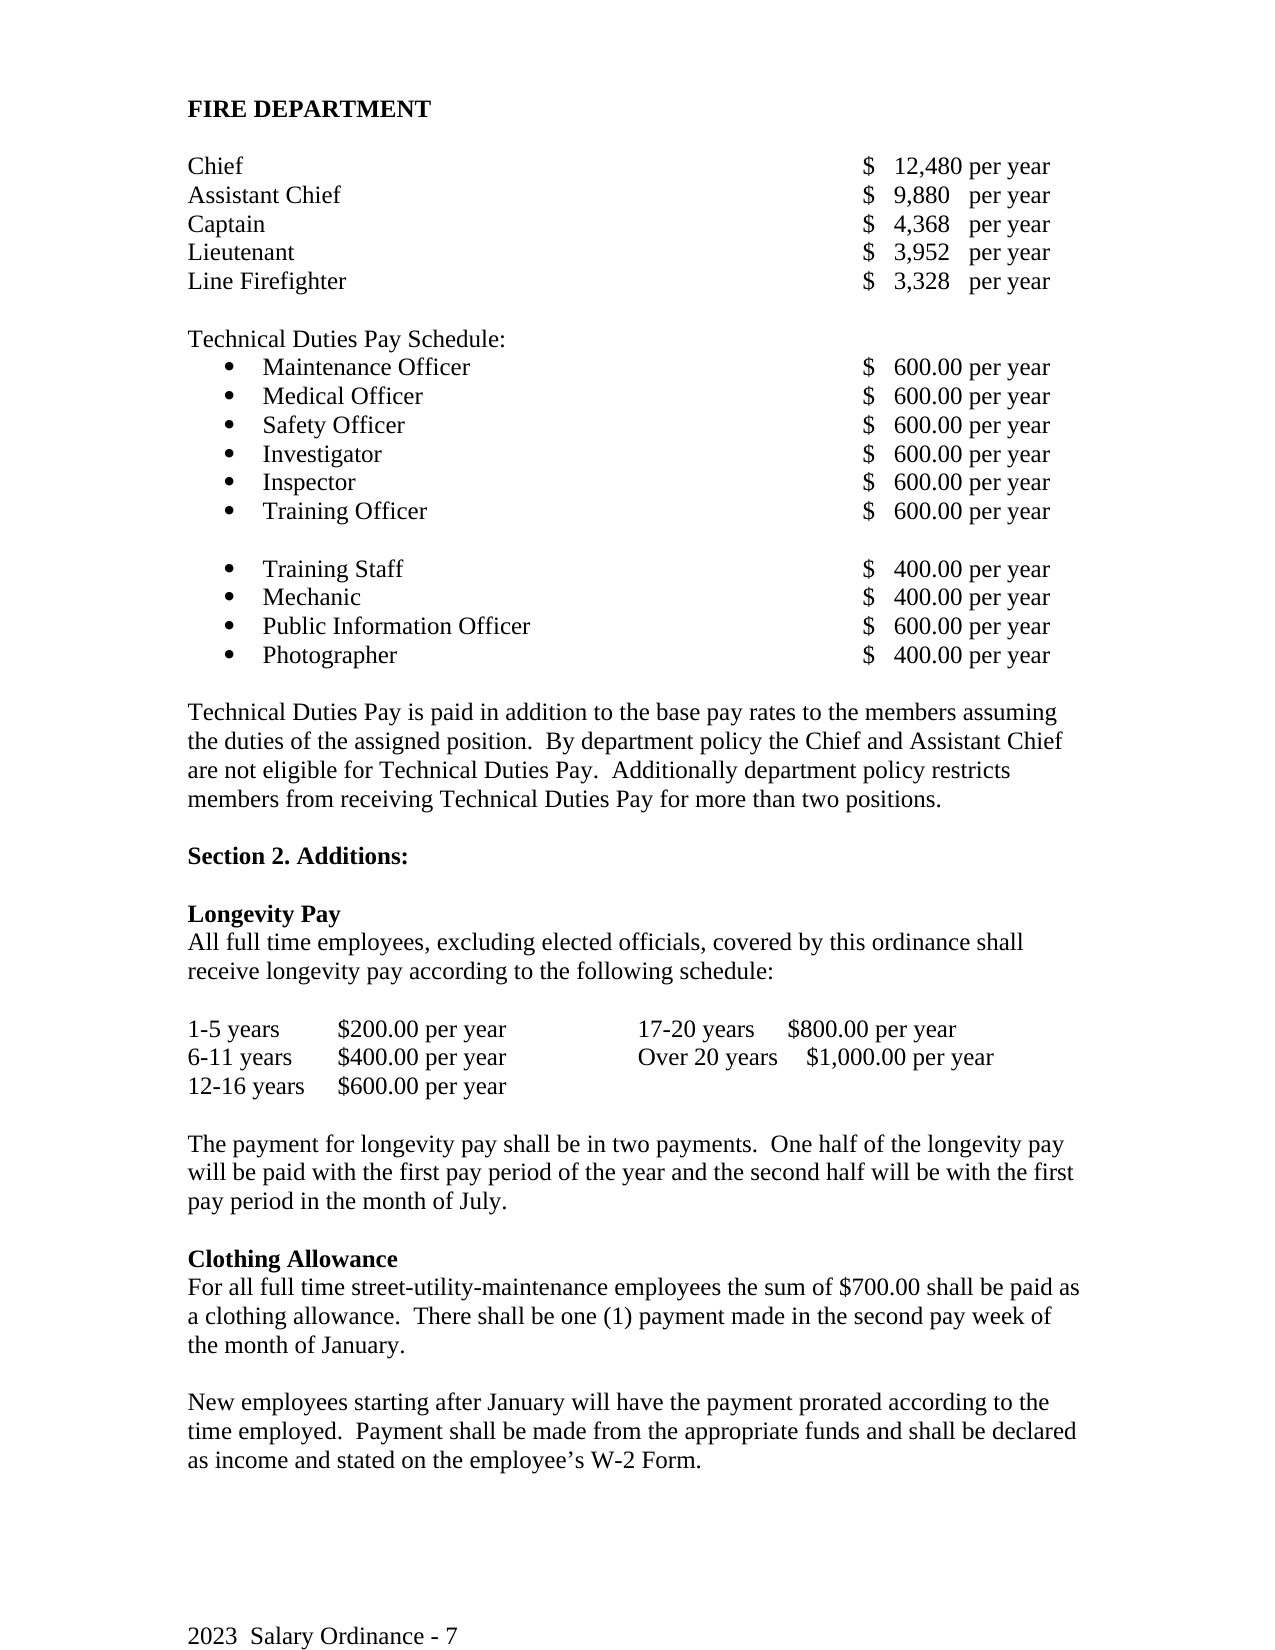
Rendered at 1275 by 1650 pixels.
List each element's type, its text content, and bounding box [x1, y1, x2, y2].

text New employees starting after January will have the payment prorated according to the time employed. Payment shall be made from the appropriate funds and shall be declared as income and stated on the employee’s W-2 Form. [187, 1387, 1087, 1474]
text All full time employees, excluding elected officials, covered by this ordinance shall receive longevity pay according to the following schedule: [187, 927, 1087, 985]
list Maintenance Officer $ 600.00 per year [225, 352, 1087, 381]
text Technical Duties Pay is paid in addition to the base pay rates to the members assuming the duties of the assigned position. By department policy the Chief and Assistant Chief are not eligible for Technical Duties Pay. Additionally department policy restricts members from receiving Technical Duties Pay for more than two positions. [187, 697, 1087, 812]
list Public Information Officer $ 600.00 per year [225, 611, 1087, 640]
text Technical Duties Pay Schedule: [187, 324, 1087, 352]
text Assistant Chief $ 9,880 per year [187, 180, 1087, 209]
text Lieutenant $ 3,952 per year [187, 237, 1087, 266]
text For all full time street-utility-maintenance employees the sum of $700.00 shall be paid as a clothing allowance. There shall be one (1) payment made in the second pay week of the month of January. [187, 1272, 1087, 1359]
text Chief $ 12,480 per year [187, 151, 1087, 180]
list Medical Officer $ 600.00 per year [225, 381, 1087, 410]
text Section 2. Additions: [187, 841, 1087, 870]
list Mechanic $ 400.00 per year [225, 582, 1087, 611]
text The payment for longevity pay shall be in two payments. One half of the longevity pay will be paid with the first pay period of the year and the second half will be with the first pay period in the month of July. [187, 1129, 1087, 1215]
text Captain $ 4,368 per year [187, 209, 1087, 237]
text FIRE DEPARTMENT [187, 94, 1087, 122]
text Line Firefighter $ 3,328 per year [187, 266, 1087, 295]
list Investigator $ 600.00 per year [225, 439, 1087, 467]
text Clothing Allowance [187, 1244, 1087, 1272]
list Photographer $ 400.00 per year [225, 640, 1087, 669]
list Safety Officer $ 600.00 per year [225, 410, 1087, 439]
list Training Officer $ 600.00 per year [225, 496, 1087, 554]
text 6-11 years $400.00 per year Over 20 years $1,000.00 per year [187, 1042, 1087, 1071]
list Inspector $ 600.00 per year [225, 467, 1087, 496]
text 1-5 years $200.00 per year 17-20 years $800.00 per year [187, 1014, 1087, 1042]
text Longevity Pay [187, 899, 1087, 927]
list Training Staff $ 400.00 per year [225, 554, 1087, 582]
text 12-16 years $600.00 per year [187, 1071, 1087, 1100]
